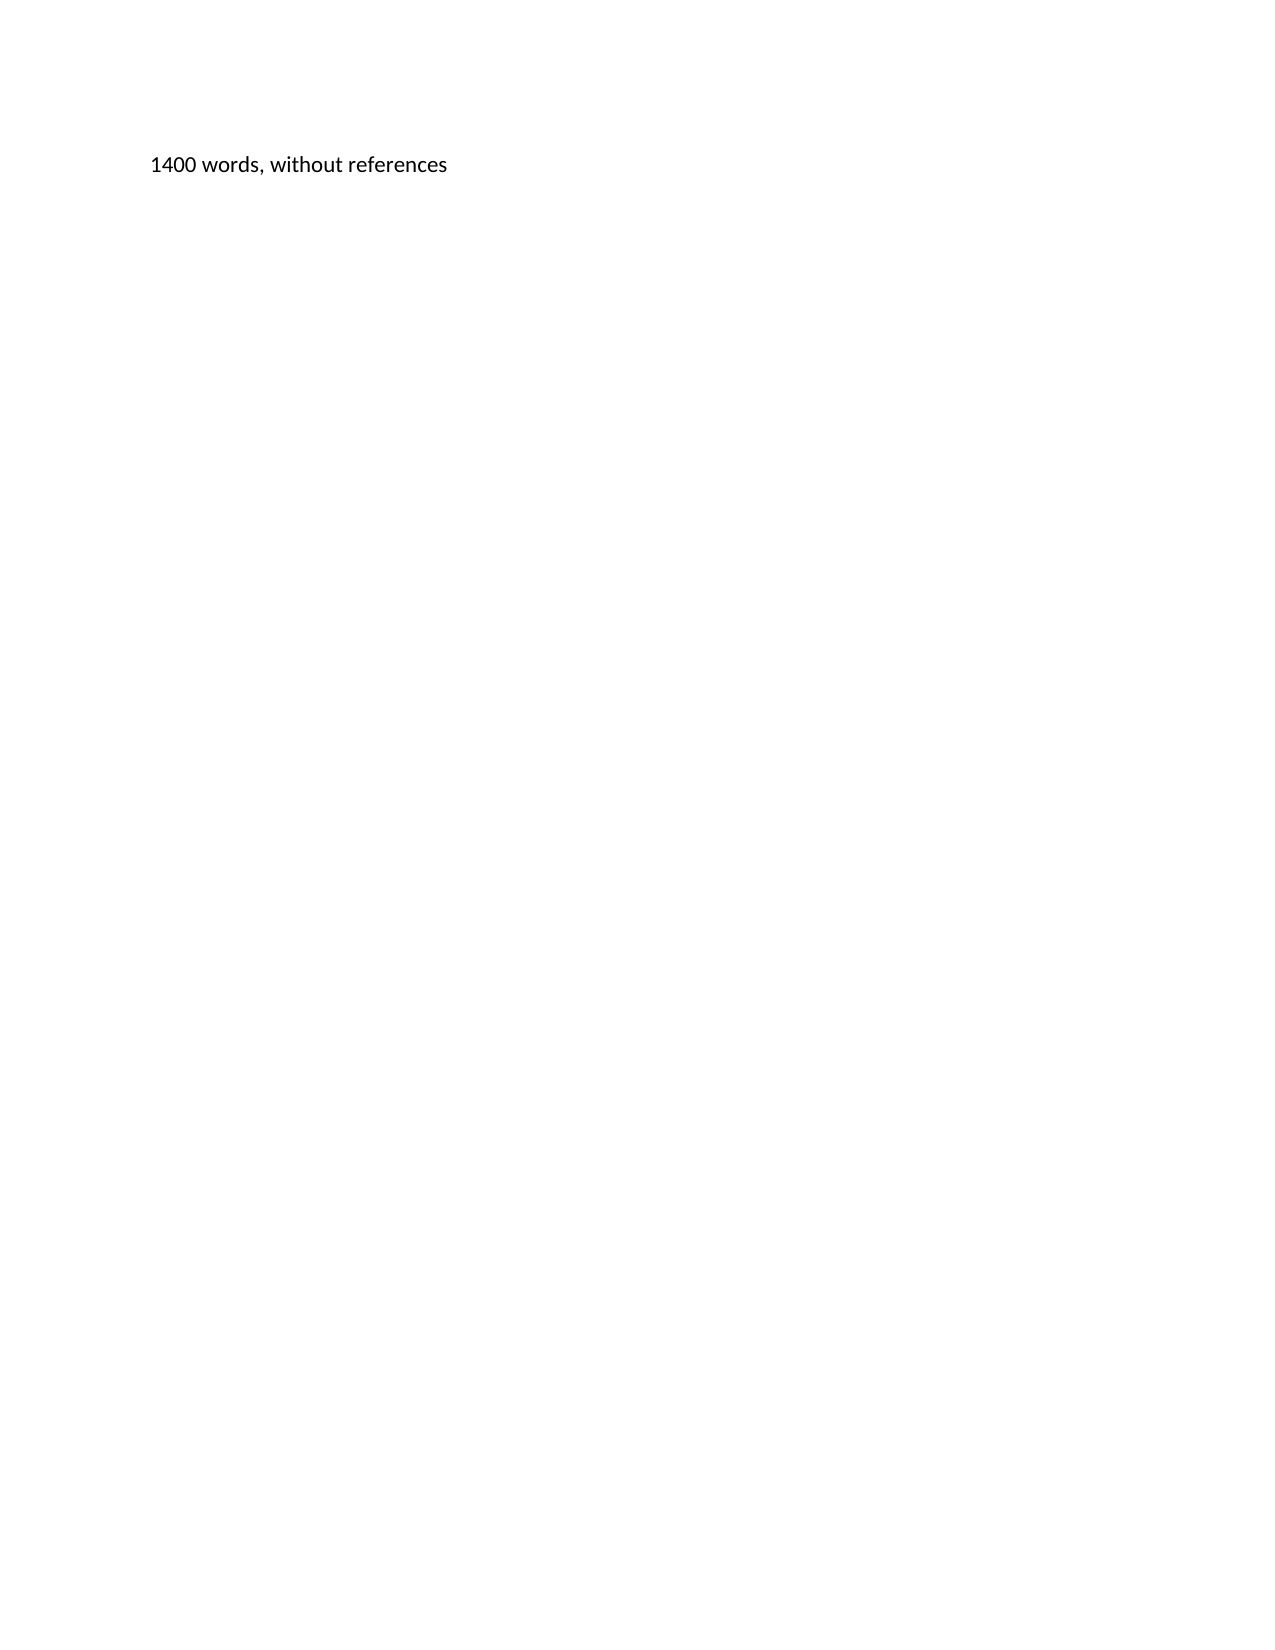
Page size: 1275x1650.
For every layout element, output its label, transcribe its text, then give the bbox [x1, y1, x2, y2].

text 1400 words, without references [150, 150, 1125, 178]
